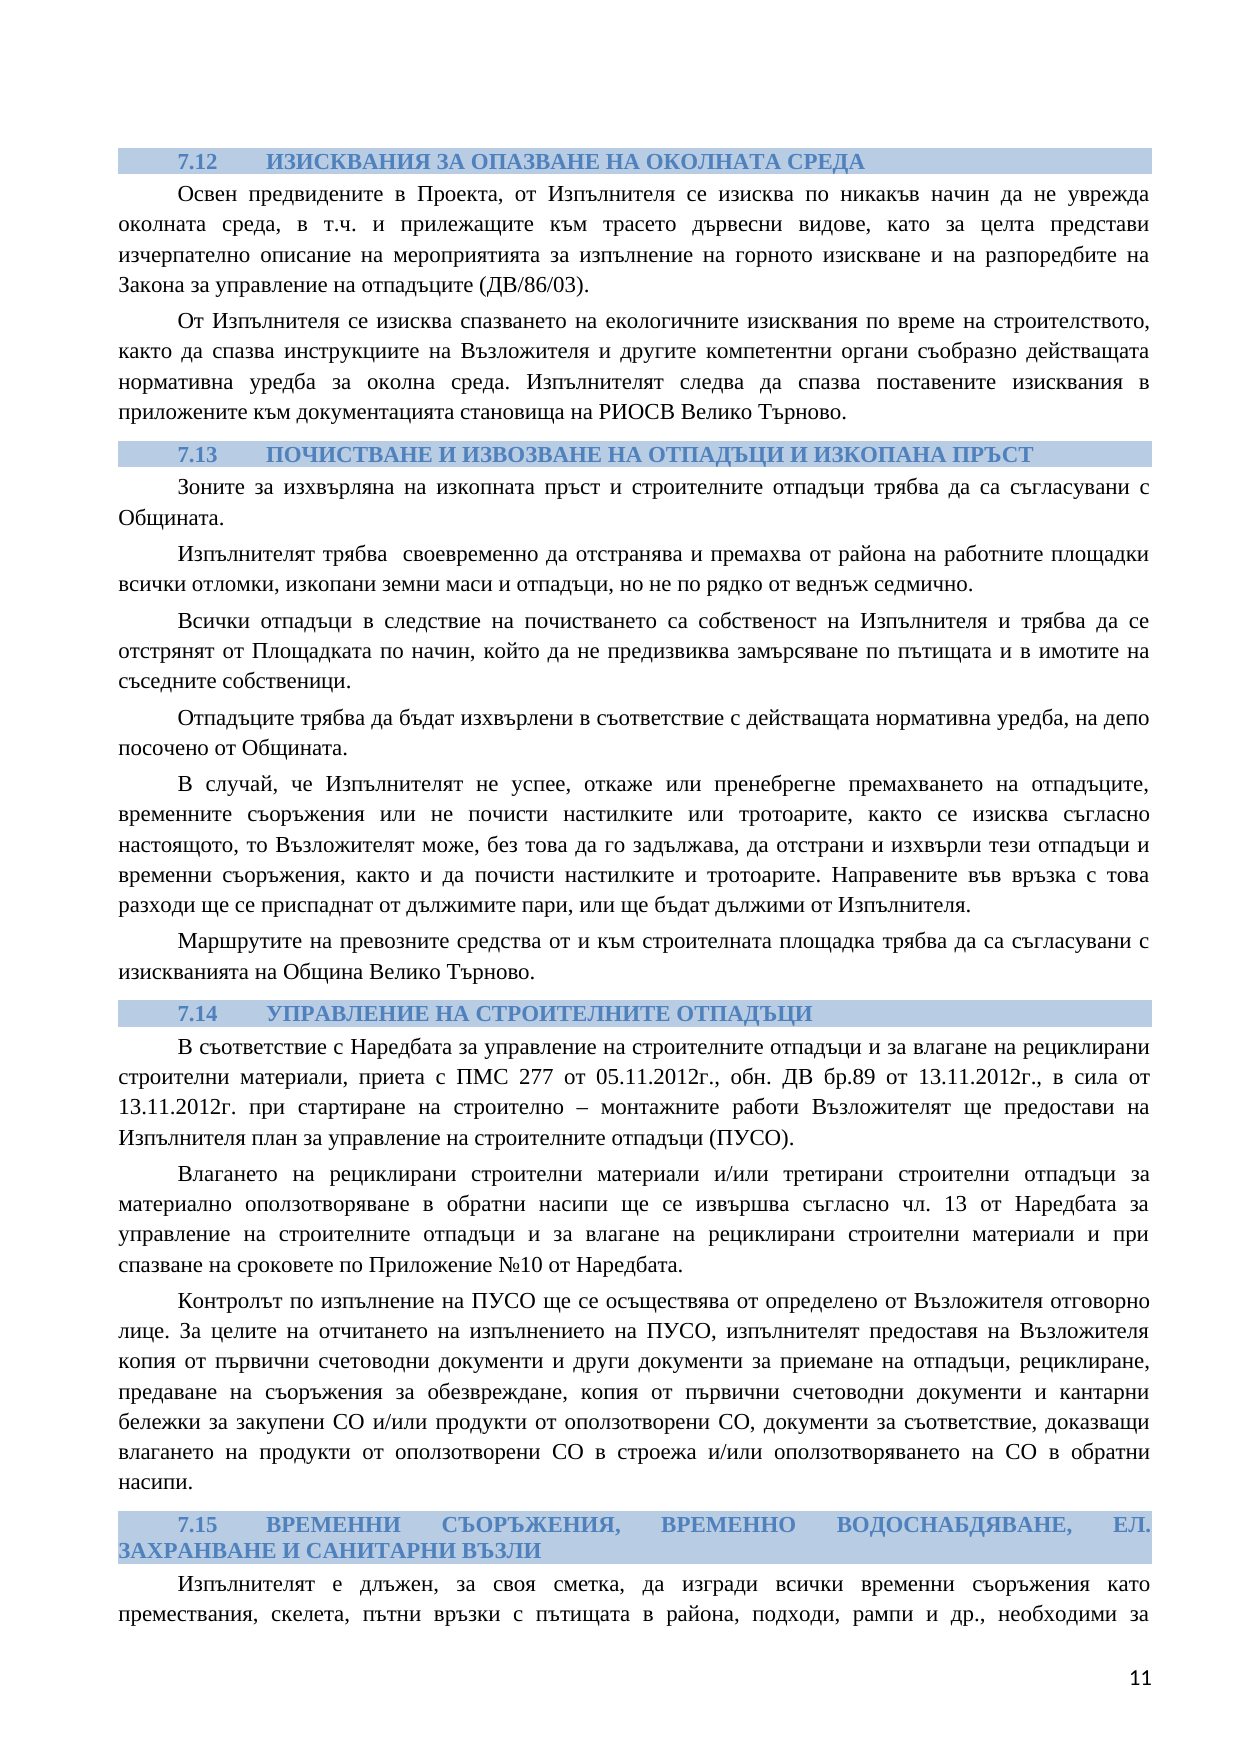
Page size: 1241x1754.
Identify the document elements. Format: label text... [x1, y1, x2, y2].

subtitle УПРАВЛЕНИЕ НА СТРОИТЕЛНИТЕ ОТПАДЪЦИ [118, 1000, 1152, 1027]
text Отпадъците трябва да бъдат изхвърлени в съответствие с действащата нормативна уредба, на депо посочено от Общината. [118, 703, 1152, 760]
text Изпълнителят трябва своевременно да отстранява и премахва от района на работните площадки всички отломки, изкопани земни маси и отпадъци, но не по рядко от веднъж седмично. [118, 540, 1152, 597]
text В случай, че Изпълнителят не успее, откаже или пренебрегне премахването на отпадъците, временните съоръжения или не почисти настилките или тротоарите, както се изисква съгласно настоящото, то Възложителят може, без това да го задължава, да отстрани и изхвърли тези отпадъци и временни съоръжения, както и да почисти настилките и тротоарите. Направените във връзка с това разходи ще се приспаднат от дължимите пари, или ще бъдат дължими от Изпълнителя. [118, 770, 1152, 917]
text Маршрутите на превозните средства от и към строителната площадка трябва да са съгласувани с изискванията на Община Велико Търново. [118, 927, 1152, 984]
text Контролът по изпълнение на ПУСО ще се осъществява от определено от Възложителя отговорно лице. За целите на отчитането на изпълнението на ПУСО, изпълнителят предоставя на Възложителя копия от първични счетоводни документи и други документи за приемане на отпадъци, рециклиране, предаване на съоръжения за обезвреждане, копия от първични счетоводни документи и кантарни бележки за закупени СО и/или продукти от оползотворени СО, документи за съответствие, доказващи влагането на продукти от оползотворени СО в строежа и/или оползотворяването на СО в обратни насипи. [118, 1287, 1152, 1495]
text Зоните за изхвърляна на изкопната пръст и строителните отпадъци трябва да са съгласувани с Общината. [118, 473, 1152, 530]
text Освен предвидените в Проекта, от Изпълнителя се изисква по никакъв начин да не уврежда околната среда, в т.ч. и прилежащите към трасето дървесни видове, като за целта представи изчерпателно описание на мероприятията за изпълнение на горното изискване и на разпоредбите на Закона за управление на отпадъците (ДВ/86/03). [118, 180, 1152, 297]
subtitle ПОЧИСТВАНЕ И ИЗВОЗВАНЕ НА ОТПАДЪЦИ И ИЗКОПАНА ПРЪСТ [118, 441, 1152, 467]
text Всички отпадъци в следствие на почистването са собственост на Изпълнителя и трябва да се отстрянят от Площадката по начин, който да не предизвиква замърсяване по пътищата и в имотите на съседните собственици. [118, 607, 1152, 693]
text От Изпълнителя се изисква спазването на екологичните изисквания по време на строителството, както да спазва инструкциите на Възложителя и другите компетентни органи съобразно действащата нормативна уредба за околна среда. Изпълнителят следва да спазва поставените изисквания в приложените към документацията становища на РИОСВ Велико Търново. [118, 307, 1152, 424]
subtitle ВРЕМЕННИ СЪОРЪЖЕНИЯ, ВРЕМЕННО ВОДОСНАБДЯВАНЕ, ЕЛ. ЗАХРАНВАНЕ И САНИТАРНИ ВЪЗЛИ [118, 1511, 1152, 1564]
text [118, 1570, 1152, 1627]
text Влагането на рециклирани строителни материали и/или третирани строителни отпадъци за материално оползотворяване в обратни насипи ще се извършва съгласно чл. 13 от Наредбата за управление на строителните отпадъци и за влагане на рециклирани строителни материали и при спазване на сроковете по Приложение №10 от Наредбата. [118, 1160, 1152, 1277]
text В съответствие с Наредбата за управление на строителните отпадъци и за влагане на рециклирани строителни материали, приета с ПМС 277 от 05.11.2012г., обн. ДВ бр.89 от 13.11.2012г., в сила от 13.11.2012г. при стартиране на строително – монтажните работи Възложителят ще предостави на Изпълнителя план за управление на строителните отпадъци (ПУСО). [118, 1033, 1152, 1150]
subtitle ИЗИСКВАНИЯ ЗА ОПАЗВАНЕ НА ОКОЛНАТА СРЕДА [118, 148, 1152, 174]
